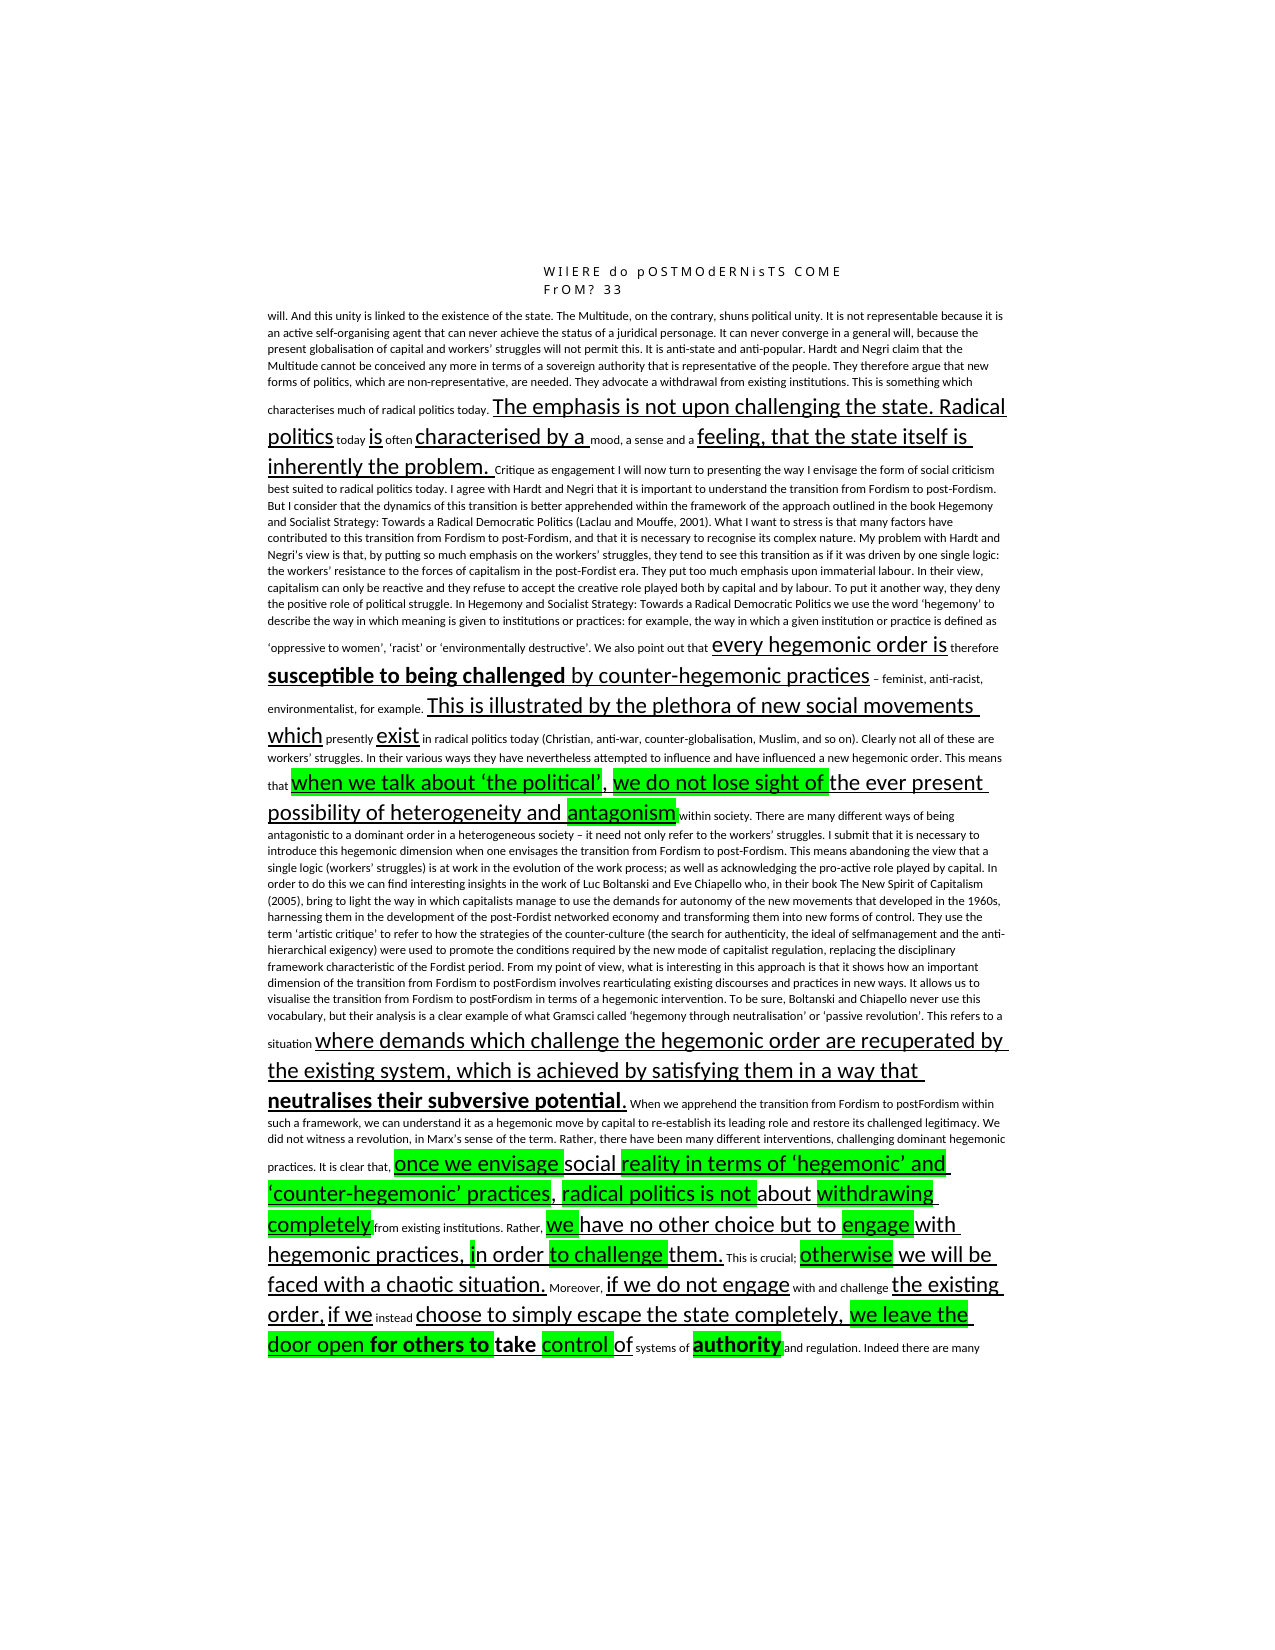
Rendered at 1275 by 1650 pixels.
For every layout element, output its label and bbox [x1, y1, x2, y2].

text [267, 308, 1011, 1358]
